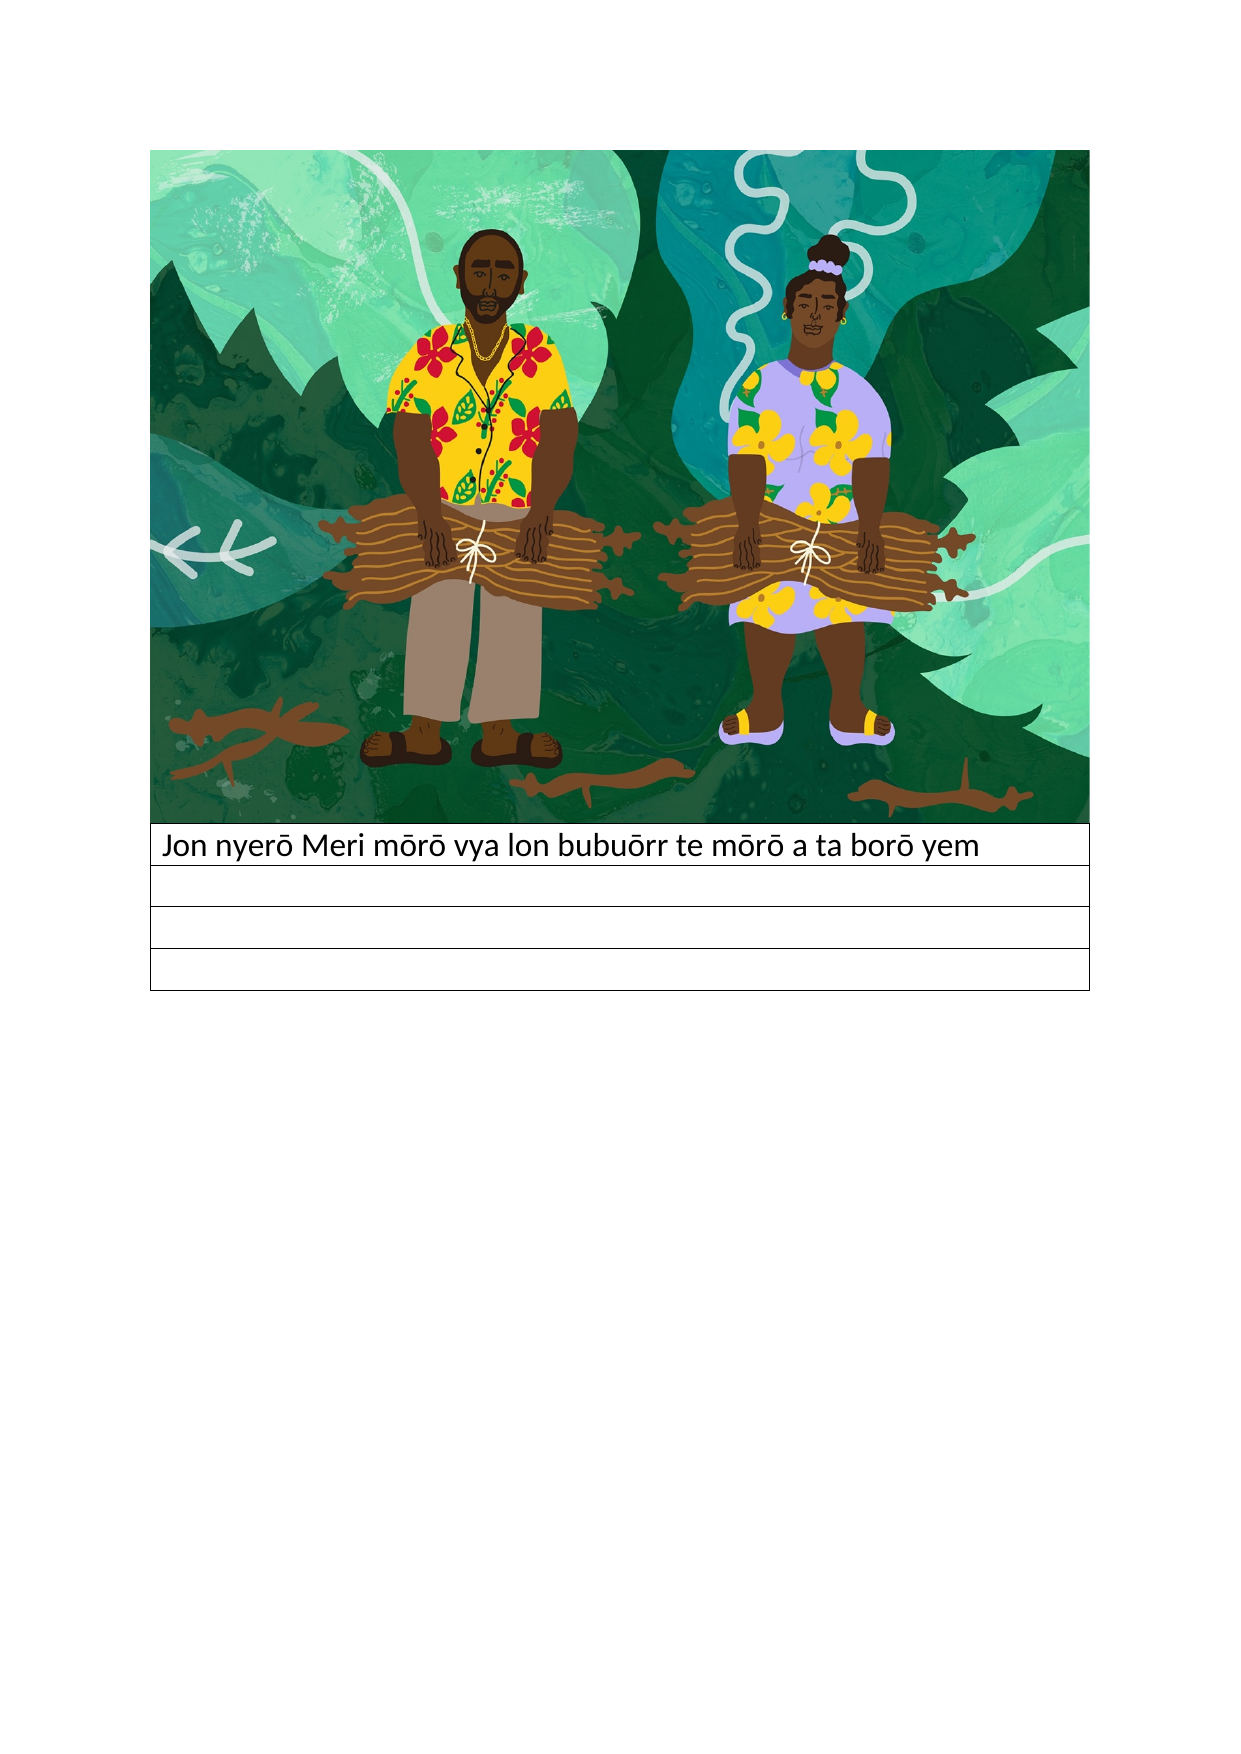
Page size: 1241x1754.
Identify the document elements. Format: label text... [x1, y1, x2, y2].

picture [150, 150, 1090, 823]
table_header Jon nyerō Meri mōrō vya lon bubuōrr te mōrō a ta borō yem [151, 824, 1089, 864]
table_cell [151, 907, 1089, 948]
table_cell [151, 949, 1089, 990]
table_cell [151, 866, 1089, 906]
